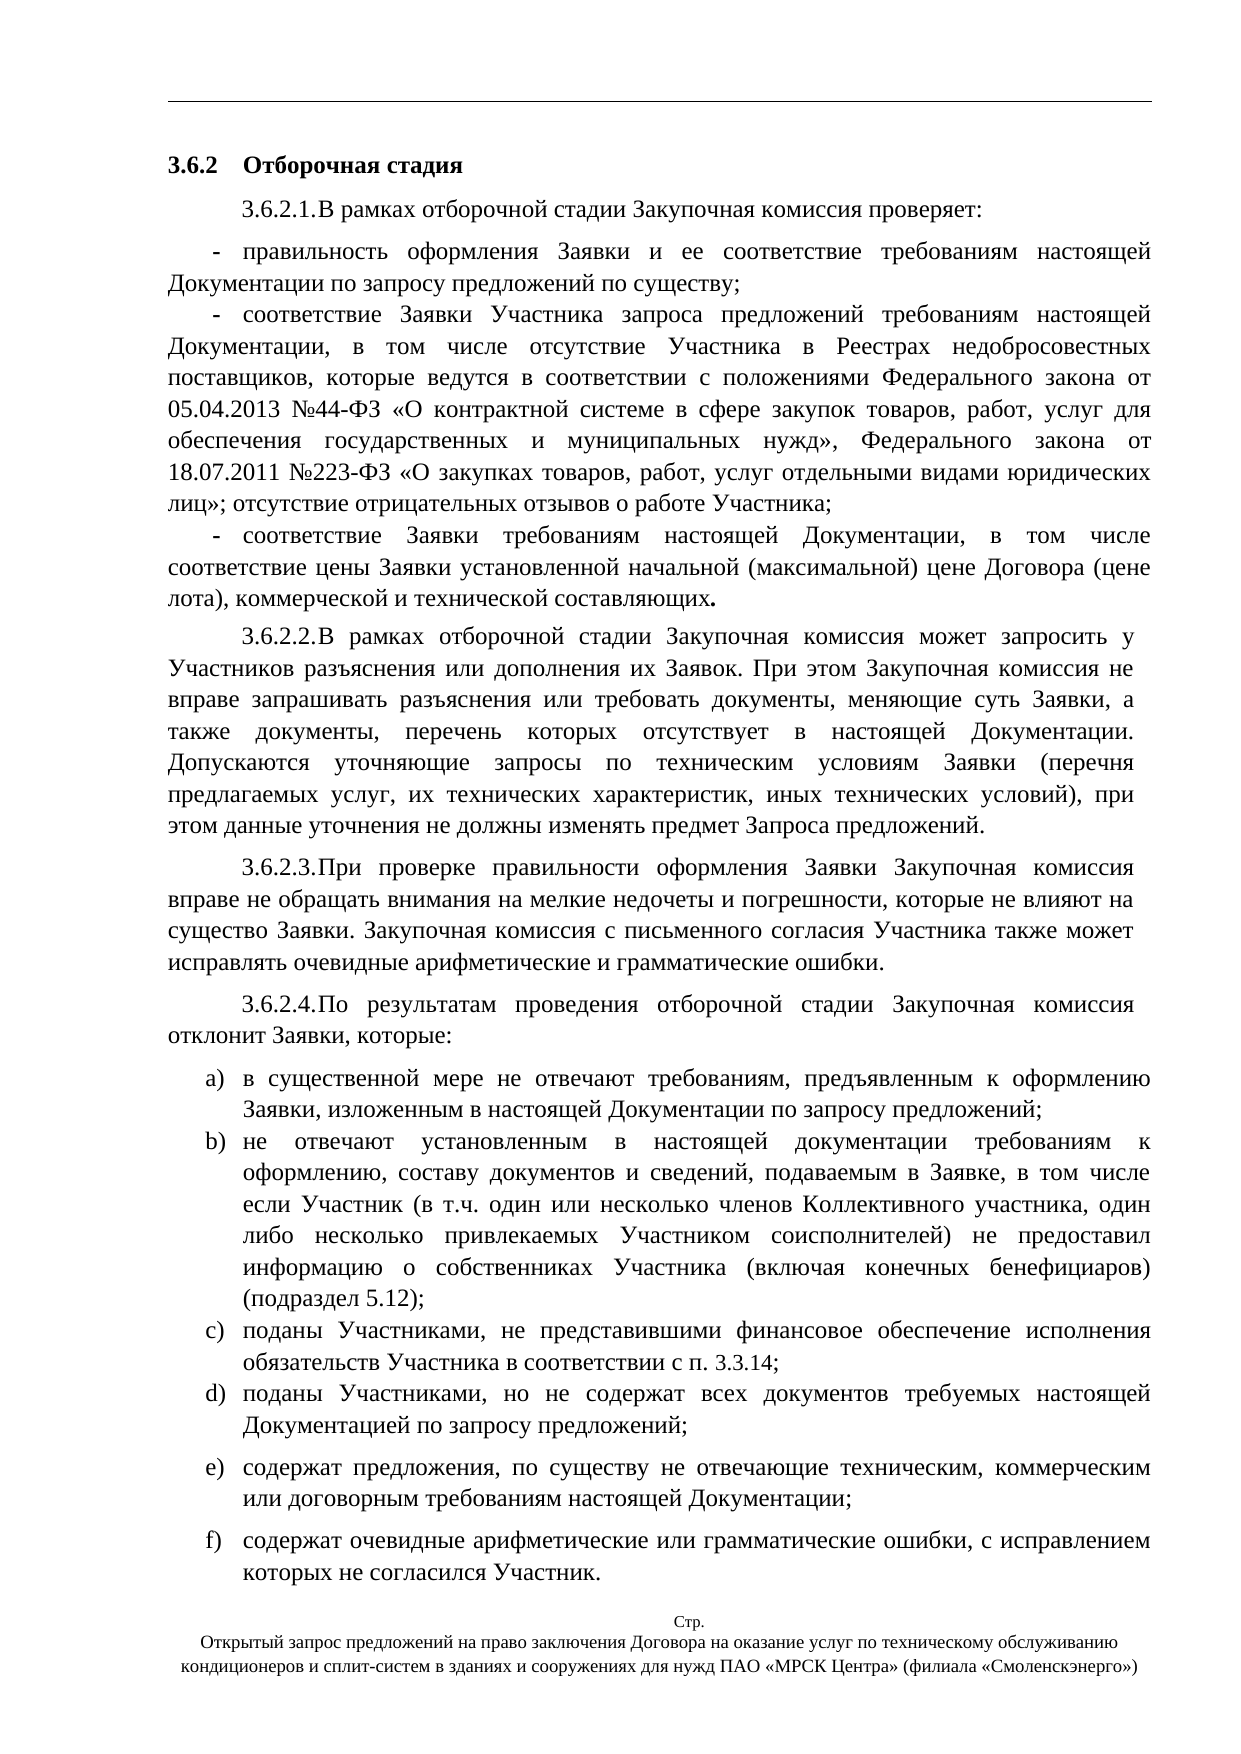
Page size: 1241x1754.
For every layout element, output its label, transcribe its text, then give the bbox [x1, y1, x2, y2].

list соответствие Заявки требованиям настоящей Документации, в том числе соответствие цены Заявки установленной начальной (максимальной) цене Договора (цене лота), коммерческой и технической составляющих. [168, 520, 1152, 612]
subtitle Отборочная стадия [168, 150, 1152, 179]
list в существенной мере не отвечают требованиям, предъявленным к оформлению Заявки, изложенным в настоящей Документации по запросу предложений; [205, 1063, 1152, 1123]
list правильность оформления Заявки и ее соответствие требованиям настоящей Документации по запросу предложений по существу; [168, 236, 1152, 296]
list не отвечают установленным в настоящей документации требованиям к оформлению, составу документов и сведений, подаваемым в Заявке, в том числе если Участник (в т.ч. один или несколько членов Коллективного участника, один либо несколько привлекаемых Участником соисполнителей) не предоставил информацию о собственниках Участника (включая конечных бенефициаров) (подраздел 5.12); [205, 1126, 1152, 1312]
list содержат предложения, по существу не отвечающие техническим, коммерческим или договорным требованиям настоящей Документации; [205, 1452, 1152, 1512]
list В рамках отборочной стадии Закупочная комиссия может запросить у Участников разъяснения или дополнения их Заявок. При этом Закупочная комиссия не вправе запрашивать разъяснения или требовать документы, меняющие суть Заявки, а также документы, перечень которых отсутствует в настоящей Документации. Допускаются уточняющие запросы по техническим условиям Заявки (перечня предлагаемых услуг, их технических характеристик, иных технических условий), при этом данные уточнения не должны изменять предмет Запроса предложений. [168, 621, 1135, 839]
list По результатам проведения отборочной стадии Закупочная комиссия отклонит Заявки, которые: [168, 989, 1135, 1049]
list поданы Участниками, не представившими финансовое обеспечение исполнения обязательств Участника в соответствии с п. 3.3.14; [205, 1315, 1152, 1375]
list поданы Участниками, но не содержат всех документов требуемых настоящей Документацией по запросу предложений; [205, 1378, 1152, 1438]
list В рамках отборочной стадии Закупочная комиссия проверяет: [168, 194, 1135, 223]
list При проверке правильности оформления Заявки Закупочная комиссия вправе не обращать внимания на мелкие недочеты и погрешности, которые не влияют на существо Заявки. Закупочная комиссия с письменного согласия Участника также может исправлять очевидные арифметические и грамматические ошибки. [168, 852, 1135, 976]
list соответствие Заявки Участника запроса предложений требованиям настоящей Документации, в том числе отсутствие Участника в Реестрах недобросовестных поставщиков, которые ведутся в соответствии с положениями Федерального закона от 05.04.2013 №44-ФЗ «О контрактной системе в сфере закупок товаров, работ, услуг для обеспечения государственных и муниципальных нужд», Федерального закона от 18.07.2011 №223-ФЗ «О закупках товаров, работ, услуг отдельными видами юридических лиц»; отсутствие отрицательных отзывов о работе Участника; [168, 299, 1152, 517]
list содержат очевидные арифметические или грамматические ошибки, с исправлением которых не согласился Участник. [205, 1525, 1152, 1586]
